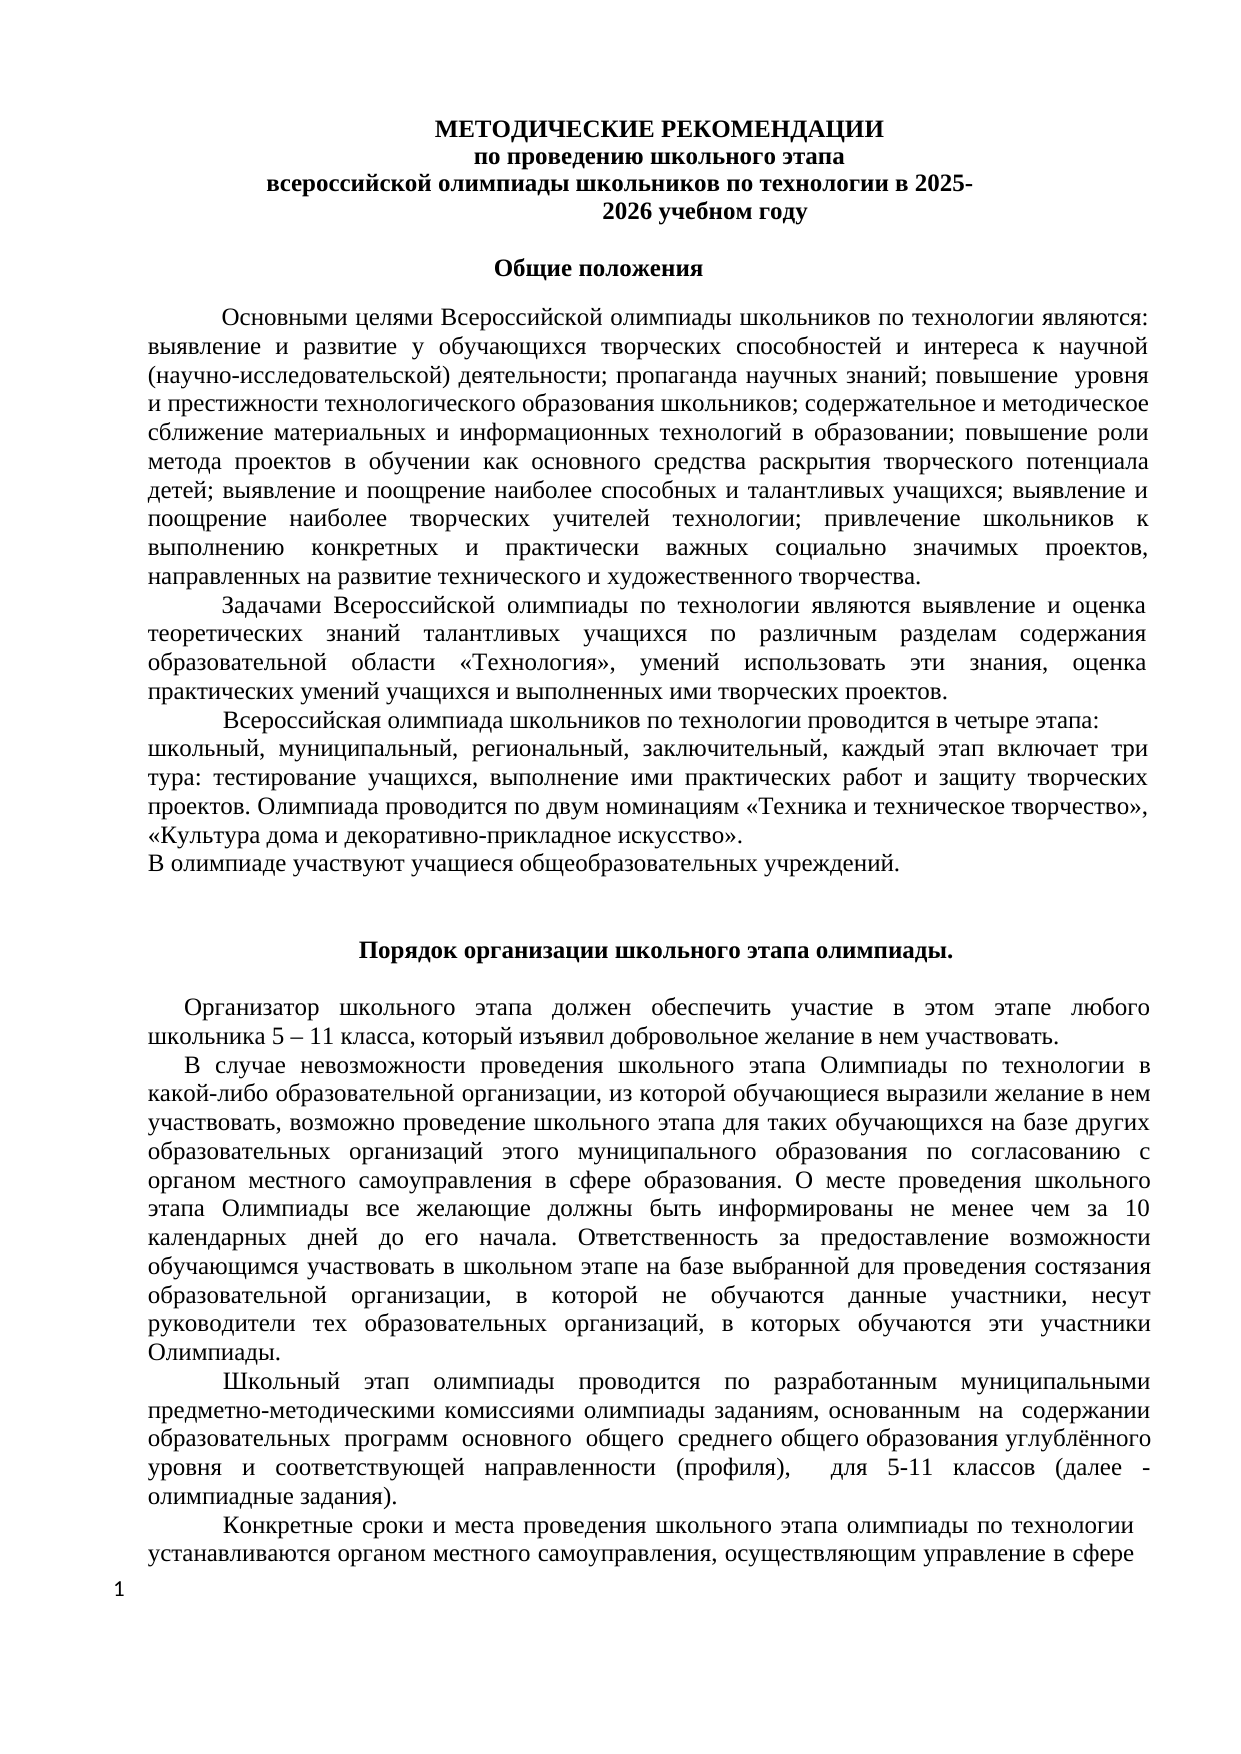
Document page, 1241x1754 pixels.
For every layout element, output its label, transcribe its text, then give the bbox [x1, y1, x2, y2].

text Организатор школьного этапа должен обеспечить участие в этом этапе любого школьника 5 – 11 класса, который изъявил добровольное желание в нем участвовать. [148, 992, 1152, 1050]
text Основными целями Всероссийской олимпиады школьников по технологии являются: выявление и развитие у обучающихся творческих способностей и интереса к научной (научно-исследовательской) деятельности; пропаганда научных знаний; повышение уровня и престижности технологического образования школьников; содержательное и методическое сближение материальных и информационных технологий в образовании; повышение роли метода проектов в обучении как основного средства раскрытия творческого потенциала детей; выявление и поощрение наиболее способных и талантливых учащихся; выявление и поощрение наиболее творческих учителей технологии; привлечение школьников к выполнению конкретных и практически важных социально значимых проектов, направленных на развитие технического и художественного творчества. [148, 302, 1149, 590]
text школьный, муниципальный, региональный, заключительный, каждый этап включает три тура: тестирование учащихся, выполнение ими практических работ и защиту творческих проектов. Олимпиада проводится по двум номинациям «Техника и техническое творчество», «Культура дома и декоративно-прикладное искусство». [148, 733, 1149, 848]
text Общие положения [493, 253, 1152, 282]
text Всероссийская олимпиада школьников по технологии проводится в четыре этапа: [223, 705, 1152, 733]
text всероссийской олимпиады школьников по технологии в 2025-2026 учебном году [259, 170, 981, 225]
text Школьный этап олимпиады проводится по разработанным муниципальными предметно-методическими комиссиями олимпиады заданиям, основанным на содержании образовательных программ основного общего среднего общего образования углублённого уровня и соответствующей направленности (профиля), для 5-11 классов (далее - олимпиадные задания). [148, 1366, 1152, 1510]
text Задачами Всероссийской олимпиады по технологии являются выявление и оценка теоретических знаний талантливых учащихся по различным разделам содержания образовательной области «Технология», умений использовать эти знания, оценка практических умений учащихся и выполненных ими творческих проектов. [148, 590, 1147, 705]
text В олимпиаде участвуют учащиеся общеобразовательных учреждений. [148, 848, 1152, 877]
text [148, 1510, 1135, 1567]
text Порядок организации школьного этапа олимпиады. [148, 935, 1152, 963]
text МЕТОДИЧЕСКИЕ РЕКОМЕНДАЦИИ [268, 115, 972, 143]
text В случае невозможности проведения школьного этапа Олимпиады по технологии в какой-либо образовательной организации, из которой обучающиеся выразили желание в нем участвовать, возможно проведение школьного этапа для таких обучающихся на базе других образовательных организаций этого муниципального образования по согласованию с органом местного самоуправления в сфере образования. О месте проведения школьного этапа Олимпиады все желающие должны быть информированы не менее чем за 10 календарных дней до его начала. Ответственность за предоставление возможности обучающимся участвовать в школьном этапе на базе выбранной для проведения состязания образовательной организации, в которой не обучаются данные участники, несут руководители тех образовательных организаций, в которых обучаются эти участники Олимпиады. [148, 1050, 1152, 1366]
text по проведению школьного этапа [268, 143, 972, 170]
